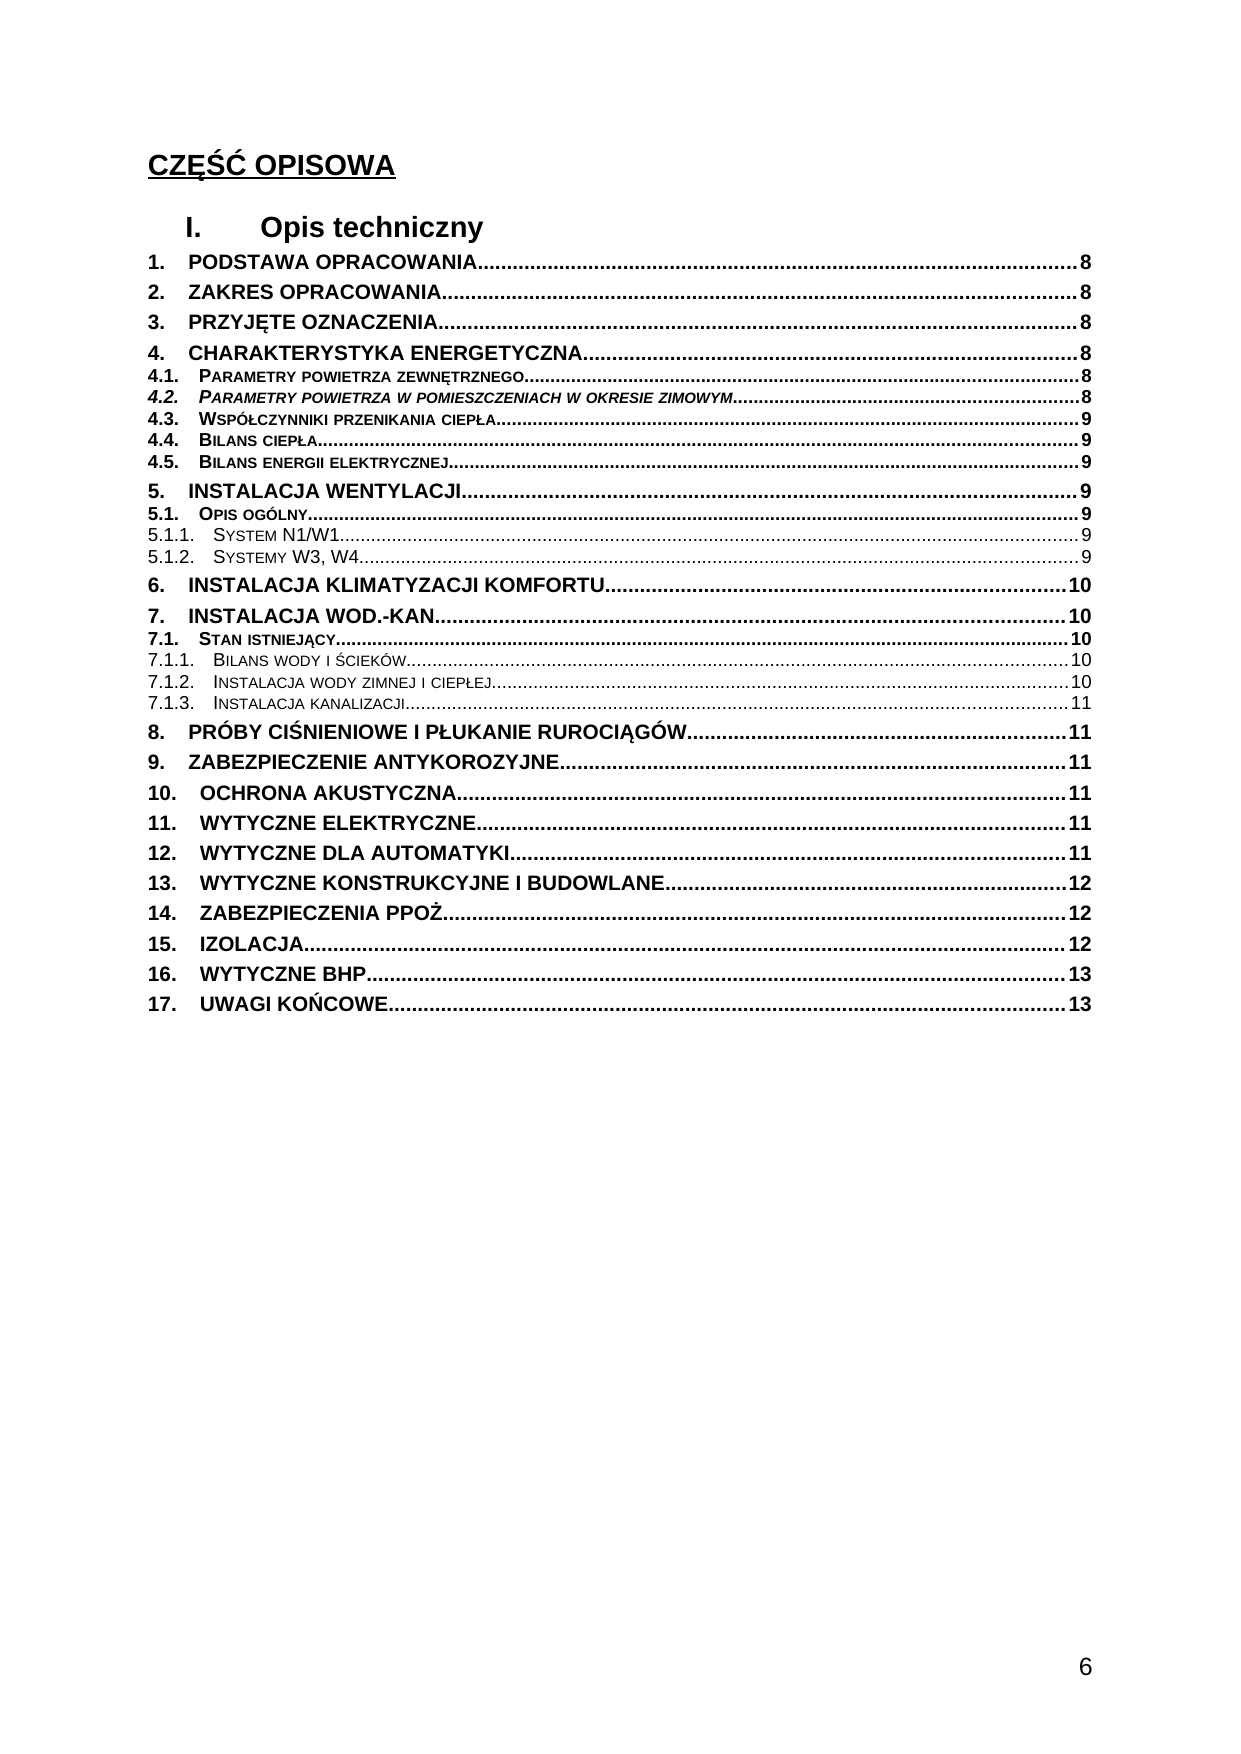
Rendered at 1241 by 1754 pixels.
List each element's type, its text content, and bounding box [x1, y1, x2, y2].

text 15. Izolacja 12 [148, 931, 1092, 955]
text 10. Ochrona akustyczna 11 [148, 780, 1092, 804]
text 4.5. Bilans energii elektrycznej 9 [148, 451, 1092, 472]
text 7.1.2. Instalacja wody zimnej i ciepłej 10 [148, 671, 1092, 692]
text 13. Wytyczne konstrukcyjne i budowlane 12 [148, 871, 1092, 895]
text 4. Charakterystyka energetyczna 8 [148, 340, 1092, 364]
list Opis techniczny [185, 210, 1092, 243]
text CZĘŚĆ OPISOWA [148, 148, 1092, 181]
text 6. Instalacja klimatyzacji komfortu 10 [148, 573, 1092, 597]
text 3. Przyjęte oznaczenia 8 [148, 310, 1092, 334]
text 1. Podstawa opracowania 8 [148, 250, 1092, 274]
text 14. Zabezpieczenia ppoż. 12 [148, 901, 1092, 925]
text 5.1.1. System N1/W1 9 [148, 524, 1092, 546]
text 7.1.1. Bilans wody i ścieków 10 [148, 649, 1092, 671]
text 5.1.2. Systemy W3, W4 9 [148, 546, 1092, 567]
text 7.1. Stan istniejący 10 [148, 627, 1092, 649]
text 17. Uwagi końcowe 13 [148, 992, 1092, 1016]
text 4.1. Parametry powietrza zewnętrznego 8 [148, 364, 1092, 386]
text 5. Instalacja wentylacji 9 [148, 478, 1092, 502]
text 9. Zabezpieczenie antykorozyjne 11 [148, 750, 1092, 774]
text 7. Instalacja wod.-kan. 10 [148, 603, 1092, 627]
text 8. Próby ciśnieniowe i płukanie rurociągów 11 [148, 720, 1092, 744]
text 2. Zakres opracowania 8 [148, 280, 1092, 304]
text 4.2. Parametry powietrza w pomieszczeniach w okresie zimowym 8 [148, 386, 1092, 407]
text 12. Wytyczne dla automatyki 11 [148, 841, 1092, 865]
text 11. Wytyczne elektryczne 11 [148, 811, 1092, 834]
text 7.1.3. Instalacja kanalizacji 11 [148, 692, 1092, 714]
text 4.4. Bilans ciepła 9 [148, 429, 1092, 451]
text 4.3. Współczynniki przenikania ciepła 9 [148, 407, 1092, 429]
text 5.1. Opis ogólny 9 [148, 502, 1092, 524]
text 16. Wytyczne BHP 13 [148, 962, 1092, 986]
